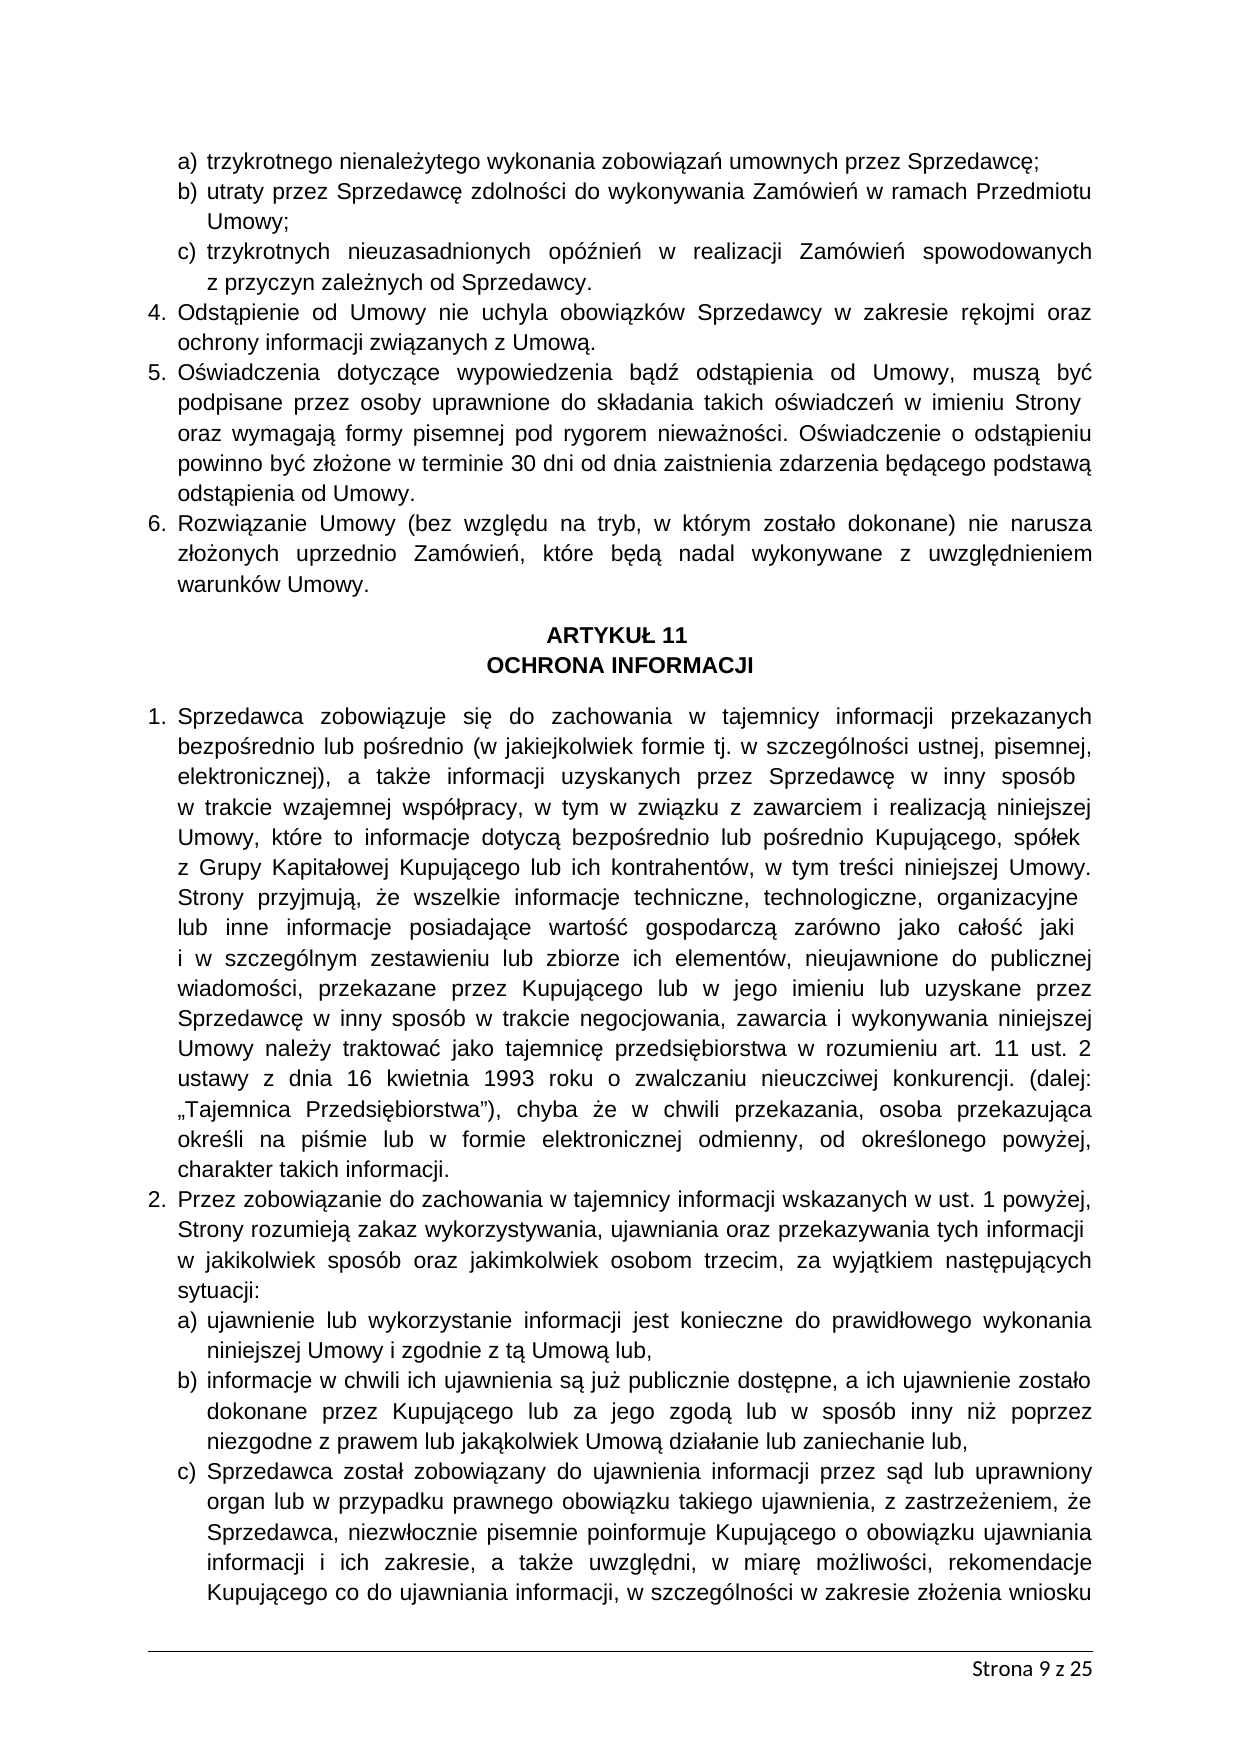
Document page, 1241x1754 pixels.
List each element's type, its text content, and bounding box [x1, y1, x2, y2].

list Przez zobowiązanie do zachowania w tajemnicy informacji wskazanych w ust. 1 powyżej, Strony rozumieją zakaz wykorzystywania, ujawniania oraz przekazywania tych informacji w jakikolwiek sposób oraz jakimkolwiek osobom trzecim, za wyjątkiem następujących sytuacji: [148, 1186, 1093, 1303]
list Sprzedawca zobowiązuje się do zachowania w tajemnicy informacji przekazanych bezpośrednio lub pośrednio (w jakiejkolwiek formie tj. w szczególności ustnej, pisemnej, elektronicznej), a także informacji uzyskanych przez Sprzedawcę w inny sposób w trakcie wzajemnej współpracy, w tym w związku z zawarciem i realizacją niniejszej Umowy, które to informacje dotyczą bezpośrednio lub pośrednio Kupującego, spółek z Grupy Kapitałowej Kupującego lub ich kontrahentów, w tym treści niniejszej Umowy. Strony przyjmują, że wszelkie informacje techniczne, technologiczne, organizacyjne lub inne informacje posiadające wartość gospodarczą zarówno jako całość jaki i w szczególnym zestawieniu lub zbiorze ich elementów, nieujawnione do publicznej wiadomości, przekazane przez Kupującego lub w jego imieniu lub uzyskane przez Sprzedawcę w inny sposób w trakcie negocjowania, zawarcia i wykonywania niniejszej Umowy należy traktować jako tajemnicę przedsiębiorstwa w rozumieniu art. 11 ust. 2 ustawy z dnia 16 kwietnia 1993 roku o zwalczaniu nieuczciwej konkurencji. (dalej: „Tajemnica Przedsiębiorstwa”), chyba że w chwili przekazania, osoba przekazująca określi na piśmie lub w formie elektronicznej odmienny, od określonego powyżej, charakter takich informacji. [148, 703, 1093, 1182]
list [177, 1458, 1093, 1605]
text ARTYKUŁ 11 OCHRONA INFORMACJI [148, 622, 1093, 678]
list Rozwiązanie Umowy (bez względu na tryb, w którym zostało dokonane) nie narusza złożonych uprzednio Zamówień, które będą nadal wykonywane z uwzględnieniem warunków Umowy. [148, 510, 1093, 597]
list utraty przez Sprzedawcę zdolności do wykonywania Zamówień w ramach Przedmiotu Umowy; [177, 178, 1093, 234]
list Oświadczenia dotyczące wypowiedzenia bądź odstąpienia od Umowy, muszą być podpisane przez osoby uprawnione do składania takich oświadczeń w imieniu Strony oraz wymagają formy pisemnej pod rygorem nieważności. Oświadczenie o odstąpieniu powinno być złożone w terminie 30 dni od dnia zaistnienia zdarzenia będącego podstawą odstąpienia od Umowy. [148, 359, 1093, 506]
list trzykrotnego nienależytego wykonania zobowiązań umownych przez Sprzedawcę; [177, 148, 1093, 174]
list a) ujawnienie lub wykorzystanie informacji jest konieczne do prawidłowego wykonania niniejszej Umowy i zgodnie z tą Umową lub, [177, 1307, 1093, 1363]
list b) informacje w chwili ich ujawnienia są już publicznie dostępne, a ich ujawnienie zostało dokonane przez Kupującego lub za jego zgodą lub w sposób inny niż poprzez niezgodne z prawem lub jakąkolwiek Umową działanie lub zaniechanie lub, [177, 1367, 1093, 1454]
list Odstąpienie od Umowy nie uchyla obowiązków Sprzedawcy w zakresie rękojmi oraz ochrony informacji związanych z Umową. [148, 299, 1093, 355]
list trzykrotnych nieuzasadnionych opóźnień w realizacji Zamówień spowodowanych z przyczyn zależnych od Sprzedawcy. [177, 238, 1093, 295]
